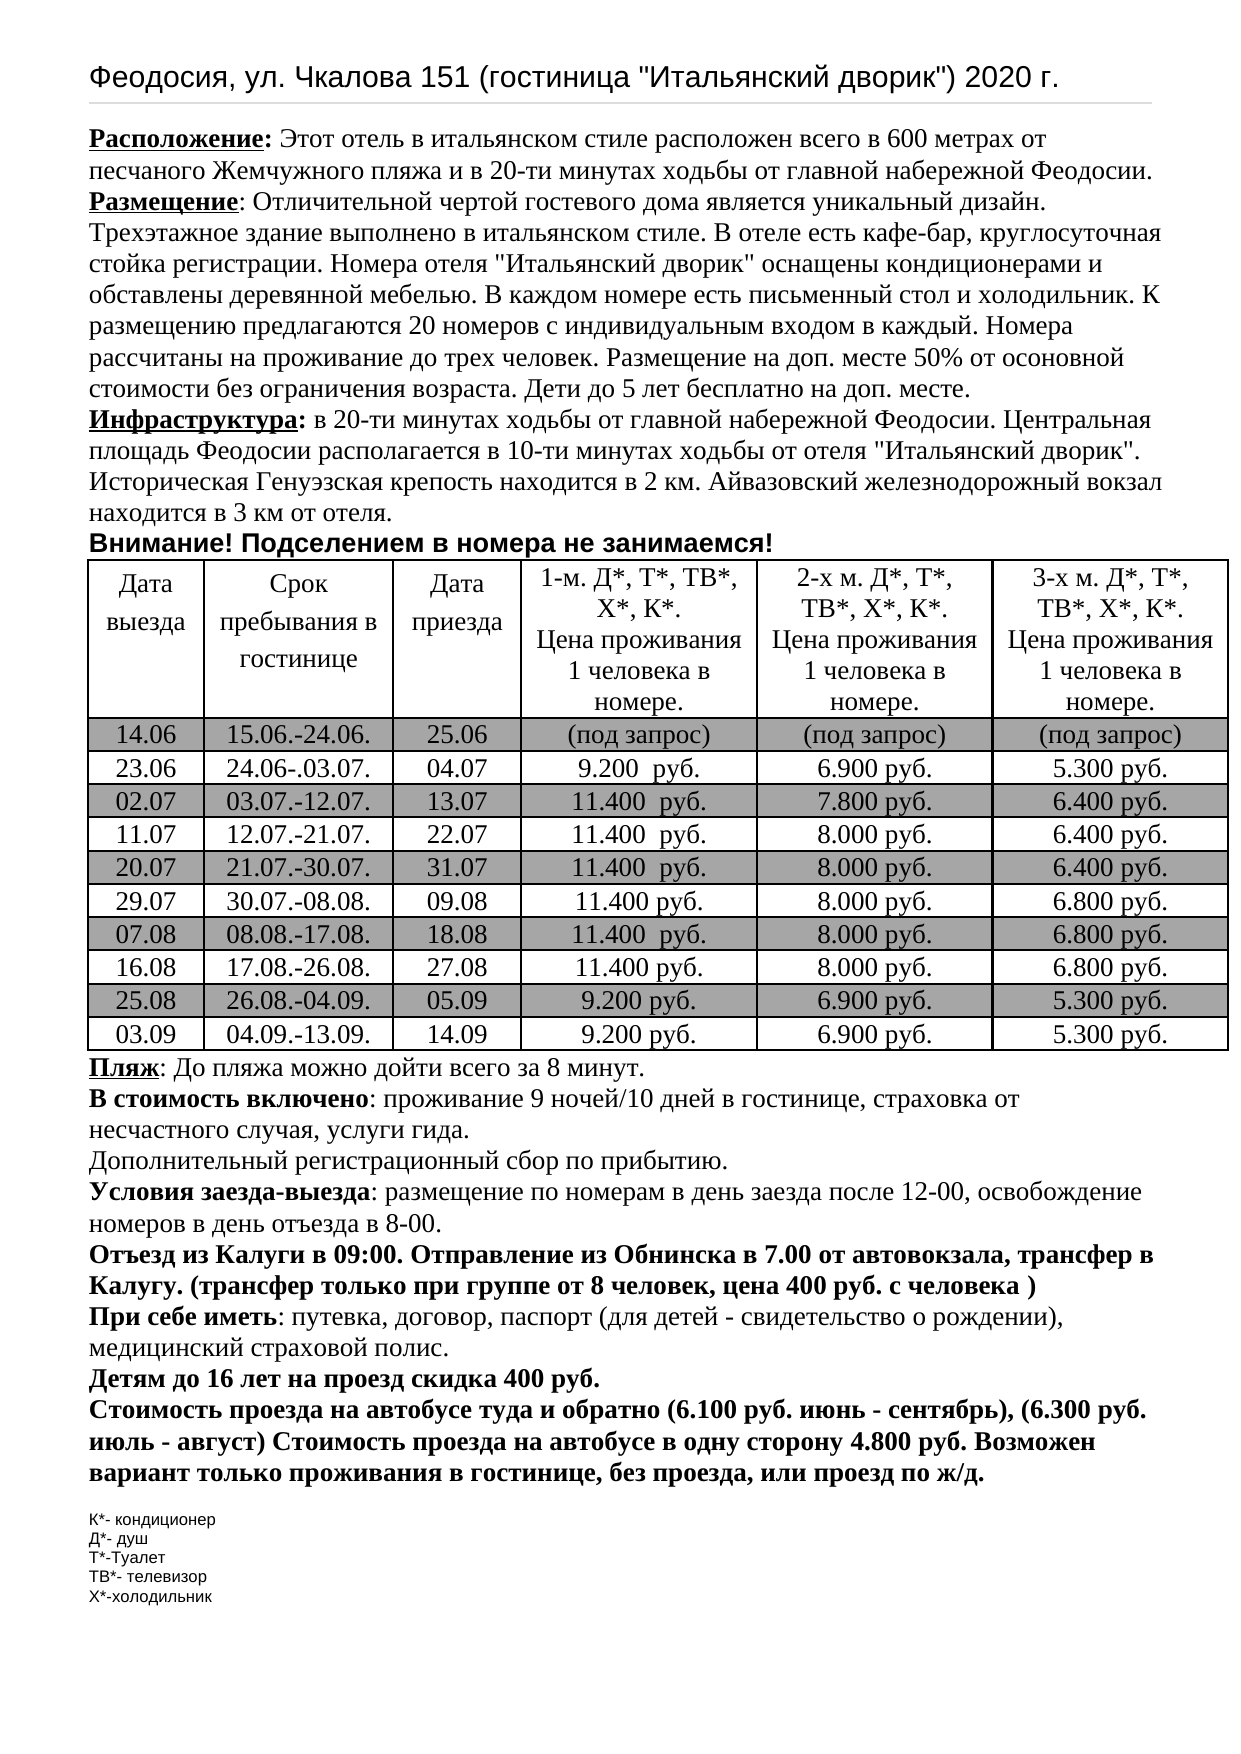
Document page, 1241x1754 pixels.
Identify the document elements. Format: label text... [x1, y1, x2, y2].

table_cell 6.900 руб. [758, 985, 991, 1016]
table_cell 14.09 [394, 1018, 520, 1049]
table_cell 26.08.-04.09. [205, 985, 392, 1016]
table_cell 04.07 [394, 752, 520, 783]
table_cell 24.06-.03.07. [205, 752, 392, 783]
table_cell 03.09 [89, 1018, 203, 1049]
table_cell 6.400 руб. [994, 785, 1227, 816]
table_cell 5.300 руб. [994, 752, 1227, 783]
table_cell 11.400 руб. [522, 951, 756, 982]
table_cell 05.09 [394, 985, 520, 1016]
text Детям до 16 лет на проезд скидка 400 руб. [89, 1362, 1166, 1393]
table_cell 8.000 руб. [758, 818, 991, 849]
table_header Срок пребывания в гостинице [205, 561, 392, 717]
table_header 2-х м. Д*, Т*, ТВ*, Х*, К*. Цена проживания 1 человека в номере. [758, 561, 991, 717]
table_header Дата приезда [394, 561, 520, 717]
table_cell (под запрос) [522, 719, 756, 750]
table_cell (под запрос) [758, 719, 991, 750]
text Дополнительный регистрационный сбор по прибытию. [89, 1144, 1166, 1176]
table_cell 31.07 [394, 852, 520, 883]
table_cell 16.08 [89, 951, 203, 982]
table_cell 23.06 [89, 752, 203, 783]
text При себе иметь: путевка, договор, паспорт (для детей - свидетельство о рождении), медицинский страховой полис. [89, 1300, 1166, 1362]
table_cell 17.08.-26.08. [205, 951, 392, 982]
table_cell 25.06 [394, 719, 520, 750]
table_cell 8.000 руб. [758, 951, 991, 982]
table_cell 6.900 руб. [758, 1018, 991, 1049]
text Размещение: Отличительной чертой гостевого дома является уникальный дизайн. Трехэтажное здание выполнено в итальянском стиле. В отеле есть кафе-бар, круглосуточная стойка регистрации. Номера отеля "Итальянский дворик" оснащены кондиционерами и обставлены деревянной мебелью. В каждом номере есть письменный стол и холодильник. К размещению предлагаются 20 номеров с индивидуальным входом в каждый. Номера рассчитаны на проживание до трех человек. Размещение на доп. месте 50% от осоновной стоимости без ограничения возраста. Дети до 5 лет бесплатно на доп. месте. [89, 185, 1166, 403]
table_cell 8.000 руб. [758, 918, 991, 949]
table_cell 5.300 руб. [994, 1018, 1227, 1049]
table_cell 8.000 руб. [758, 852, 991, 883]
table_cell 03.07.-12.07. [205, 785, 392, 816]
table_cell 18.08 [394, 918, 520, 949]
table_cell (под запрос) [994, 719, 1227, 750]
table_cell 9.200 руб. [522, 752, 756, 783]
table_cell 04.09.-13.09. [205, 1018, 392, 1049]
table_cell 6.800 руб. [994, 885, 1227, 916]
text Условия заезда-выезда: размещение по номерам в день заезда после 12-00, освобождение номеров в день отъезда в 8-00. [89, 1176, 1166, 1238]
text Расположение: Этот отель в итальянском стиле расположен всего в 600 метрах от песчаного Жемчужного пляжа и в 20-ти минутах ходьбы от главной набережной Феодосии. [89, 123, 1166, 185]
table_cell 07.08 [89, 918, 203, 949]
text Д*- душ [89, 1529, 1152, 1548]
table_cell 11.400 руб. [522, 818, 756, 849]
text Феодосия, ул. Чкалова 151 (гостиница "Итальянский дворик") 2020 г. [89, 59, 1152, 102]
table_header 3-х м. Д*, Т*, ТВ*, Х*, К*. Цена проживания 1 человека в номере. [994, 561, 1227, 717]
table_cell 14.06 [89, 719, 203, 750]
text Внимание! Подселением в номера не занимаемся! [89, 527, 1166, 559]
table_cell 6.800 руб. [994, 918, 1227, 949]
table_cell 6.900 руб. [758, 752, 991, 783]
text Х*-холодильник [89, 1586, 1152, 1606]
text Стоимость проезда на автобусе туда и обратно (6.100 руб. июнь - сентябрь), (6.300 руб. июль - август) Стоимость проезда на автобусе в одну сторону 4.800 руб. Возможен вариант только проживания в гостинице, без проезда, или проезд по ж/д. [89, 1393, 1166, 1487]
table_cell 6.400 руб. [994, 818, 1227, 849]
text Отъезд из Калуги в 09:00. Отправление из Обнинска в 7.00 от автовокзала, трансфер в Калугу. (трансфер только при группе от 8 человек, цена 400 руб. с человека ) [89, 1238, 1166, 1300]
text Инфраструктура: в 20-ти минутах ходьбы от главной набережной Феодосии. Центральная площадь Феодосии располагается в 10-ти минутах ходьбы от отеля "Итальянский дворик". Историческая Генуэзская крепость находится в 2 км. Айвазовский железнодорожный вокзал находится в 3 км от отеля. [89, 403, 1166, 527]
table_cell 09.08 [394, 885, 520, 916]
table_cell 5.300 руб. [994, 985, 1227, 1016]
text В стоимость включено: проживание 9 ночей/10 дней в гостинице, страховка от несчастного случая, услуги гида. [89, 1082, 1166, 1144]
table_cell 29.07 [89, 885, 203, 916]
table_cell 30.07.-08.08. [205, 885, 392, 916]
table_cell 9.200 руб. [522, 985, 756, 1016]
text К*- кондиционер [89, 1510, 1152, 1529]
table_cell 11.400 руб. [522, 885, 756, 916]
text Пляж: До пляжа можно дойти всего за 8 минут. [89, 1051, 1166, 1082]
table_cell 20.07 [89, 852, 203, 883]
table_cell 15.06.-24.06. [205, 719, 392, 750]
table_cell 8.000 руб. [758, 885, 991, 916]
text Т*-Туалет [89, 1548, 1152, 1567]
table_cell 22.07 [394, 818, 520, 849]
table_cell 6.800 руб. [994, 951, 1227, 982]
table_cell 12.07.-21.07. [205, 818, 392, 849]
table_header 1-м. Д*, Т*, ТВ*, Х*, К*. Цена проживания 1 человека в номере. [522, 561, 756, 717]
table_cell 6.400 руб. [994, 852, 1227, 883]
text ТВ*- телевизор [89, 1567, 1152, 1586]
table_cell 7.800 руб. [758, 785, 991, 816]
table_header Дата выезда [89, 561, 203, 717]
table_cell 11.07 [89, 818, 203, 849]
table_cell 02.07 [89, 785, 203, 816]
table_cell 27.08 [394, 951, 520, 982]
table_cell 21.07.-30.07. [205, 852, 392, 883]
table_cell 11.400 руб. [522, 785, 756, 816]
table_cell 11.400 руб. [522, 852, 756, 883]
table_cell 13.07 [394, 785, 520, 816]
table_cell 08.08.-17.08. [205, 918, 392, 949]
table_cell 9.200 руб. [522, 1018, 756, 1049]
table_cell 25.08 [89, 985, 203, 1016]
table_cell 11.400 руб. [522, 918, 756, 949]
